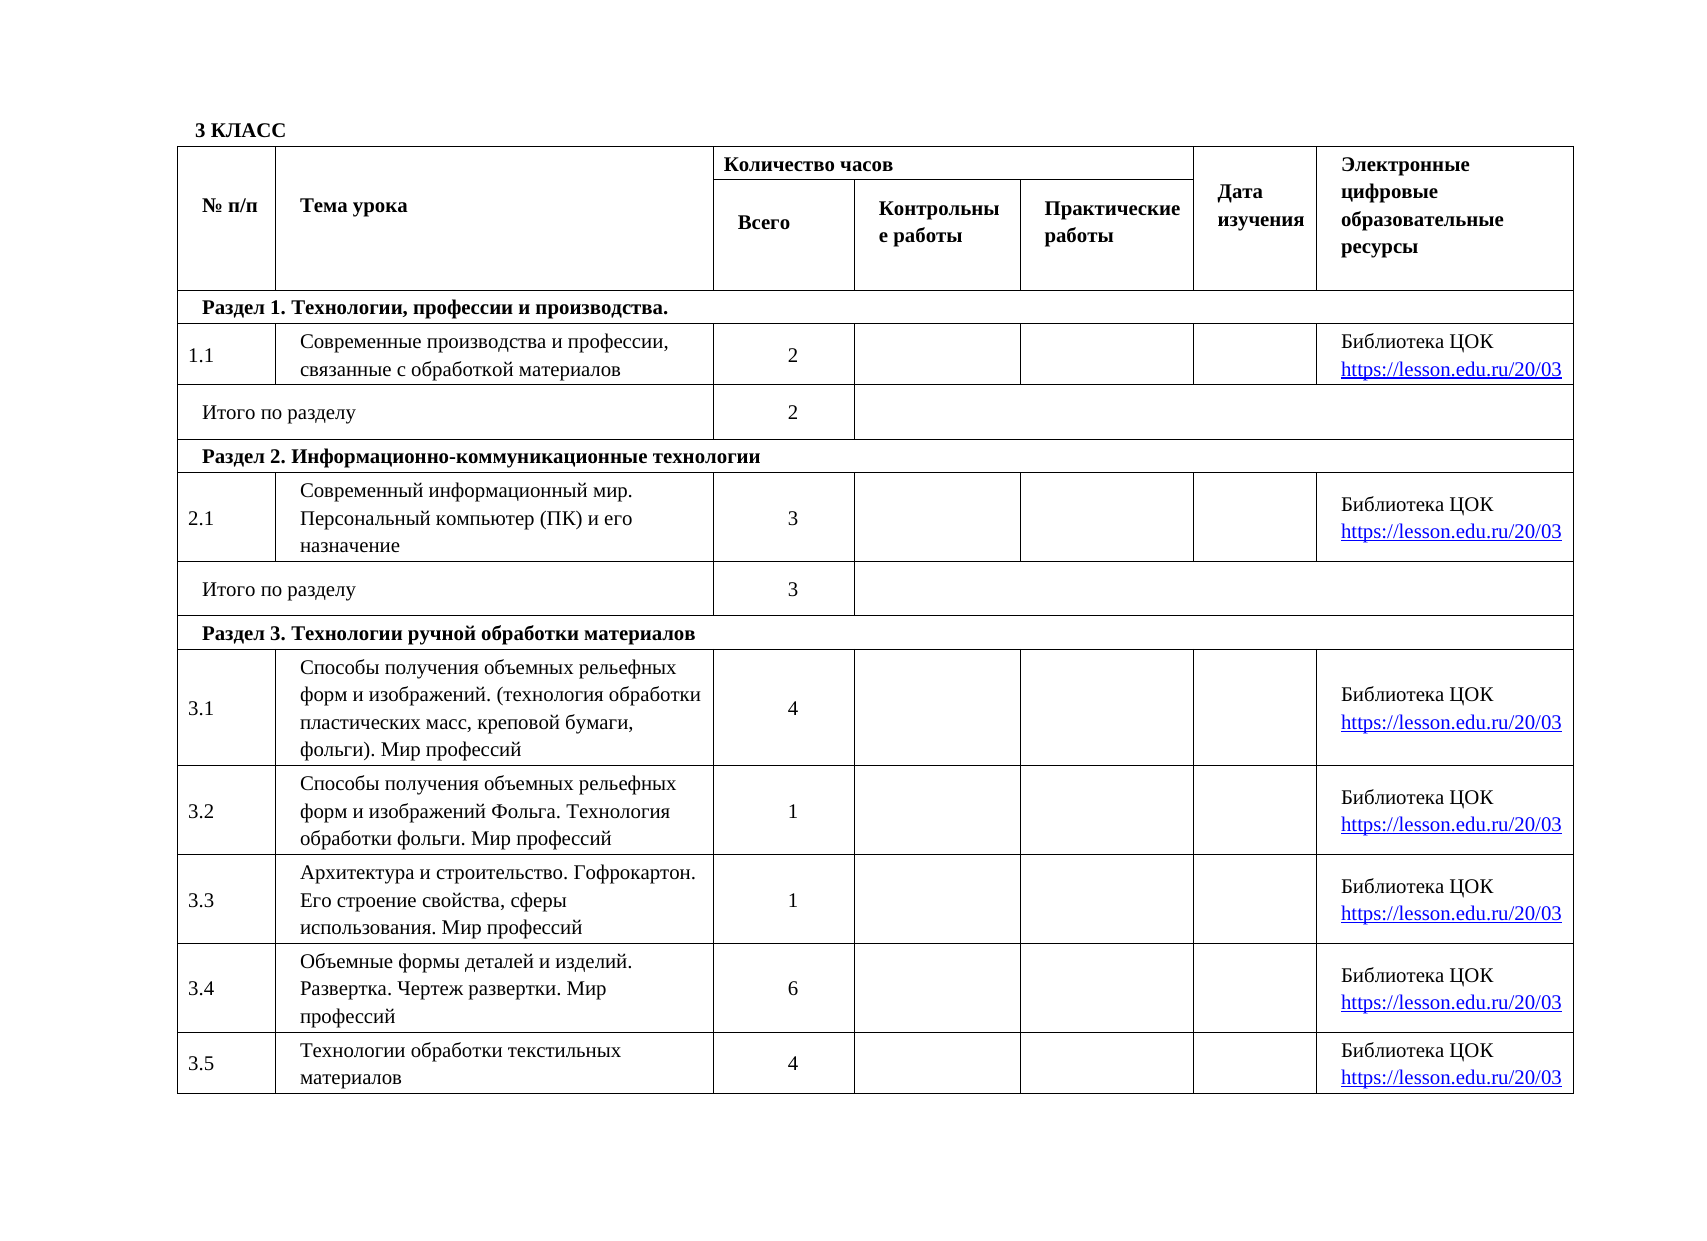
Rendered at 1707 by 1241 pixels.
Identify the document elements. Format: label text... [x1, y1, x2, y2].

table_cell Контрольные работы [855, 180, 1020, 289]
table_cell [1317, 944, 1573, 1032]
table_cell [1194, 324, 1316, 384]
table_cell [1317, 1033, 1573, 1093]
table_cell 2 [714, 385, 854, 438]
table_cell [855, 650, 1020, 765]
table_cell [855, 944, 1020, 1032]
table_cell Современные производства и профессии, связанные с обработкой материалов [276, 324, 713, 384]
table_cell 3 [714, 473, 854, 561]
table_header Дата изучения [1194, 147, 1316, 289]
table_cell 1 [714, 855, 854, 943]
table_cell 4 [714, 1033, 854, 1093]
table_cell [855, 324, 1020, 384]
table_cell [1194, 766, 1316, 854]
table_cell Современный информационный мир. Персональный компьютер (ПК) и его назначение [276, 473, 713, 561]
text 3 КЛАСС [190, 118, 1618, 142]
table_cell 2 [714, 324, 854, 384]
table_cell Библиотека ЦОК https://lesson.edu.ru/20/03 [1317, 766, 1573, 854]
table_cell Библиотека ЦОК https://lesson.edu.ru/20/03 [1317, 855, 1573, 943]
table_cell [855, 855, 1020, 943]
table_cell [1021, 650, 1193, 765]
table_cell Итого по разделу [178, 562, 713, 615]
table_cell [855, 385, 1573, 438]
table_header Тема урока [276, 147, 713, 289]
table_cell [1194, 855, 1316, 943]
table_cell Библиотека ЦОК https://lesson.edu.ru/20/03 [1317, 650, 1573, 765]
table_cell [855, 473, 1020, 561]
table_cell Раздел 2. Информационно-коммуникационные технологии [178, 440, 1573, 472]
table_cell 3.2 [178, 766, 275, 854]
table_cell 3.5 [178, 1033, 275, 1093]
table_cell Технологии обработки текстильных материалов [276, 1033, 713, 1093]
table_cell 2.1 [178, 473, 275, 561]
table_cell Раздел 1. Технологии, профессии и производства. [178, 291, 1573, 323]
table_cell [855, 1033, 1020, 1093]
table_cell [1021, 324, 1193, 384]
table_cell [855, 766, 1020, 854]
table_cell 4 [714, 650, 854, 765]
table_cell [1021, 473, 1193, 561]
table_cell [1021, 855, 1193, 943]
table_cell 6 [714, 944, 854, 1032]
table_cell Способы получения объемных рельефных форм и изображений. (технология обработки пластических масс, креповой бумаги, фольги). Мир профессий [276, 650, 713, 765]
table_cell [1021, 944, 1193, 1032]
table_cell Объемные формы деталей и изделий. Развертка. Чертеж развертки. Мир профессий [276, 944, 713, 1032]
table_cell [1194, 944, 1316, 1032]
table_cell [1021, 766, 1193, 854]
table_cell 3.4 [178, 944, 275, 1032]
table_cell 1 [714, 766, 854, 854]
table_cell Раздел 3. Технологии ручной обработки материалов [178, 616, 1573, 649]
table_cell 3.3 [178, 855, 275, 943]
table_cell Архитектура и строительство. Гофрокартон. Его строение свойства, сферы использования. Мир профессий [276, 855, 713, 943]
table_cell Библиотека ЦОК https://lesson.edu.ru/20/03 [1317, 324, 1573, 384]
table_header № п/п [178, 147, 275, 289]
table_cell Итого по разделу [178, 385, 713, 438]
table_cell [1194, 473, 1316, 561]
table_cell Библиотека ЦОК https://lesson.edu.ru/20/03 [1317, 473, 1573, 561]
table_cell [1021, 1033, 1193, 1093]
table_header Количество часов [714, 147, 1193, 179]
table_header Электронные цифровые образовательные ресурсы [1317, 147, 1573, 289]
table_cell Способы получения объемных рельефных форм и изображений Фольга. Технология обработки фольги. Мир профессий [276, 766, 713, 854]
table_cell Практические работы [1021, 180, 1193, 289]
table_cell 3.1 [178, 650, 275, 765]
table_cell Всего [714, 180, 854, 289]
table_cell [1194, 1033, 1316, 1093]
table_cell 1.1 [178, 324, 275, 384]
table_cell [1194, 650, 1316, 765]
table_cell [855, 562, 1573, 615]
table_cell 3 [714, 562, 854, 615]
